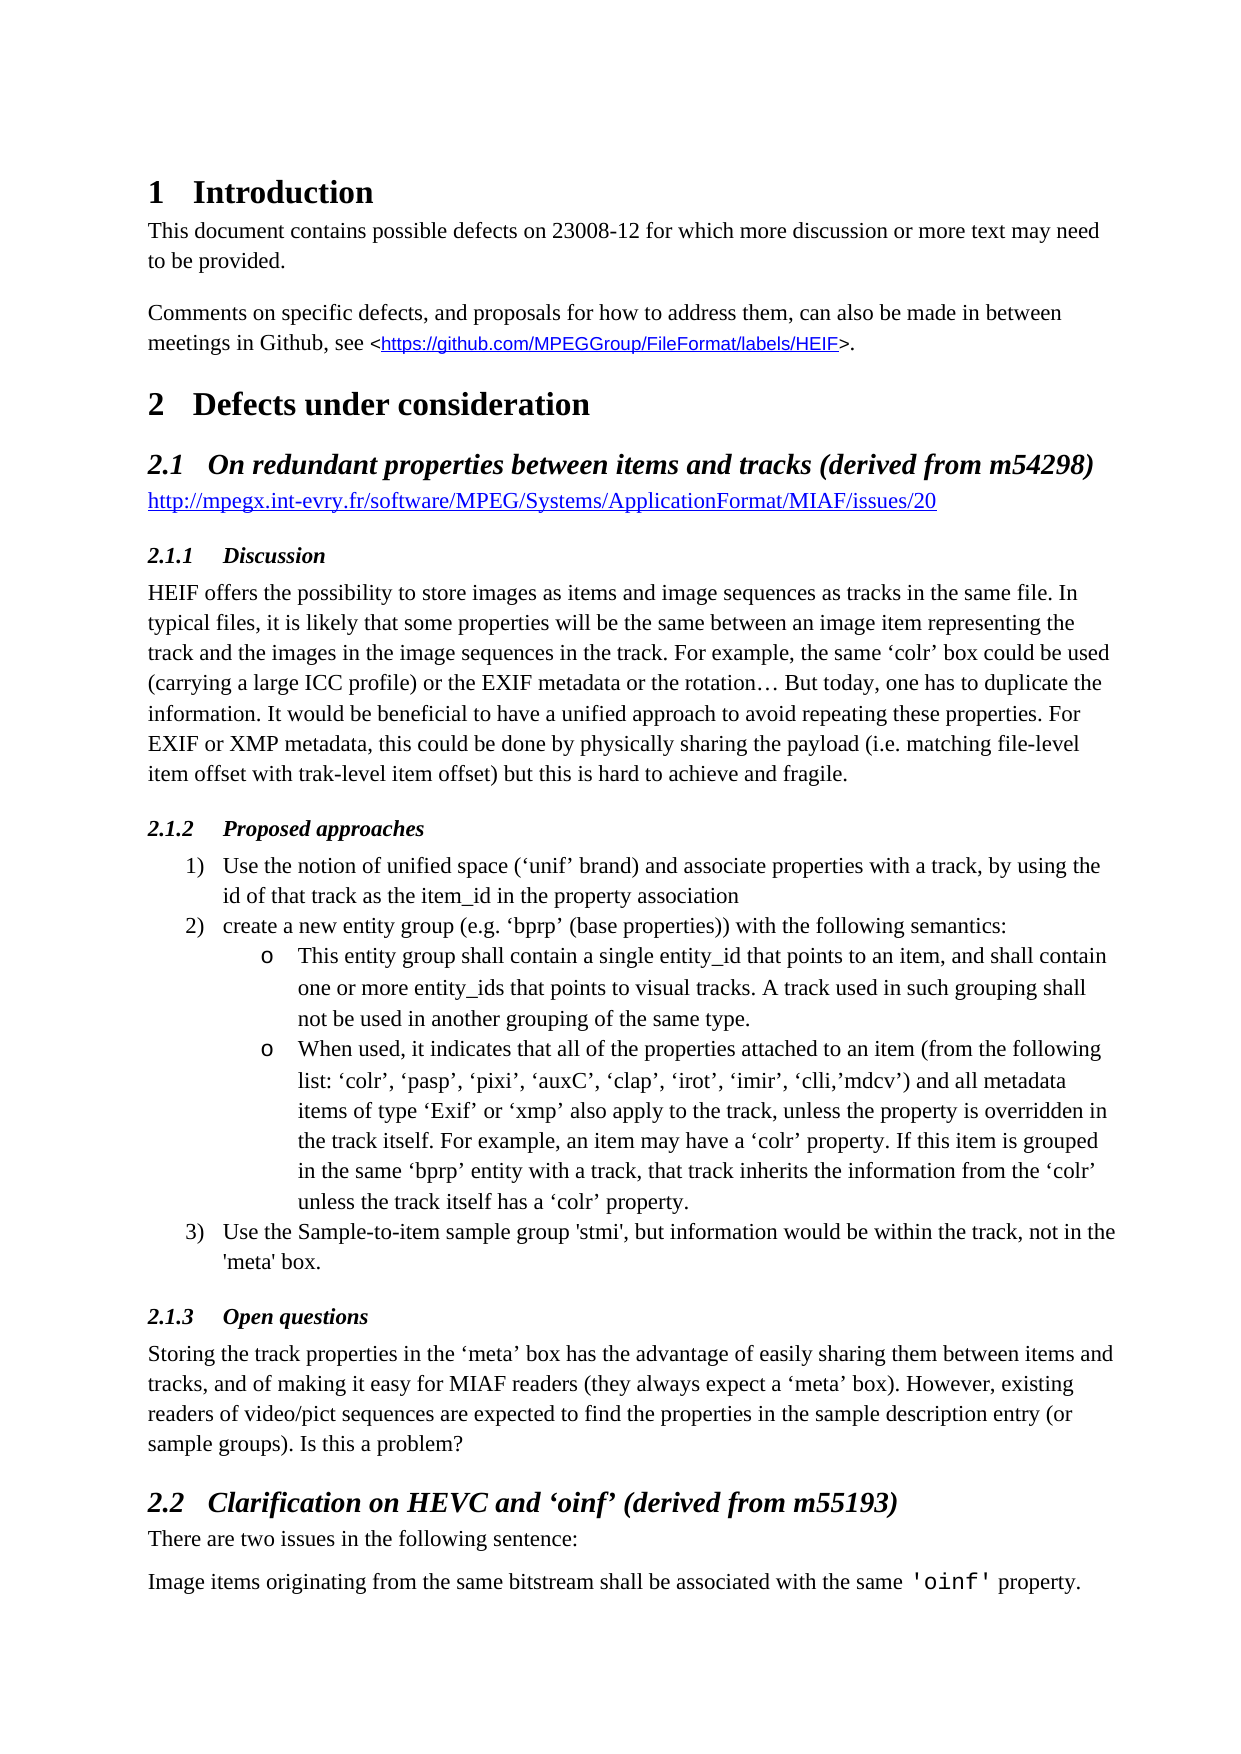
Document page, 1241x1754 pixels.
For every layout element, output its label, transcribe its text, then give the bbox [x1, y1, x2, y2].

text http://mpegx.int-evry.fr/software/MPEG/Systems/ApplicationFormat/MIAF/issues/20 [148, 487, 1122, 513]
text Storing the track properties in the ‘meta’ box has the advantage of easily sharing them between items and tracks, and of making it easy for MIAF readers (they always expect a ‘meta’ box). However, existing readers of video/pict sequences are expected to find the properties in the sample description entry (or sample groups). Is this a problem? [148, 1340, 1122, 1457]
subtitle Discussion [148, 542, 1122, 569]
list Use the notion of unified space (‘unif’ brand) and associate properties with a track, by using the id of that track as the item_id in the property association [185, 852, 1122, 908]
text HEIF offers the possibility to store images as items and image sequences as tracks in the same file. In typical files, it is likely that some properties will be the same between an image item representing the track and the images in the image sequences in the track. For example, the same ‘colr’ box could be used (carrying a large ICC profile) or the EXIF metadata or the rotation… But today, one has to duplicate the information. It would be beneficial to have a unified approach to avoid repeating these properties. For EXIF or XMP metadata, this could be done by physically sharing the payload (i.e. matching file-level item offset with trak-level item offset) but this is hard to achieve and fragile. [148, 579, 1122, 786]
list Defects under consideration [148, 384, 1122, 422]
text Image items originating from the same bitstream shall be associated with the same 'oinf' property. [148, 1568, 1122, 1597]
subtitle Open questions [148, 1303, 1122, 1330]
list create a new entity group (e.g. ‘bprp’ (base properties)) with the following semantics: [185, 912, 1122, 938]
text Comments on specific defects, and proposals for how to address them, can also be made in between meetings in Github, see <https://github.com/MPEGGroup/FileFormat/labels/HEIF>. [148, 298, 1122, 355]
list On redundant properties between items and tracks (derived from m54298) [148, 447, 1122, 481]
text There are two issues in the following sentence: [148, 1525, 1122, 1552]
text This document contains possible defects on 23008-12 for which more discussion or more text may need to be provided. [148, 217, 1122, 274]
subtitle Proposed approaches [148, 815, 1122, 842]
list Use the Sample-to-item sample group 'stmi', but information would be within the track, not in the 'meta' box. [185, 1218, 1122, 1274]
list Clarification on HEVC and ‘oinf’ (derived from m55193) [148, 1486, 1122, 1519]
list When used, it indicates that all of the properties attached to an item (from the following list: ‘colr’, ‘pasp’, ‘pixi’, ‘auxC’, ‘clap’, ‘irot’, ‘imir’, ‘clli,’mdcv’) and all metadata items of type ‘Exif’ or ‘xmp’ also apply to the track, unless the property is overridden in the track itself. For example, an item may have a ‘colr’ property. If this item is grouped in the same ‘bprp’ entity with a track, that track inherits the information from the ‘colr’ unless the track itself has a ‘colr’ property. [260, 1035, 1122, 1214]
list This entity group shall contain a single entity_id that points to an item, and shall contain one or more entity_ids that points to visual tracks. A track used in such grouping shall not be used in another grouping of the same type. [260, 942, 1122, 1031]
list Introduction [148, 173, 1122, 211]
